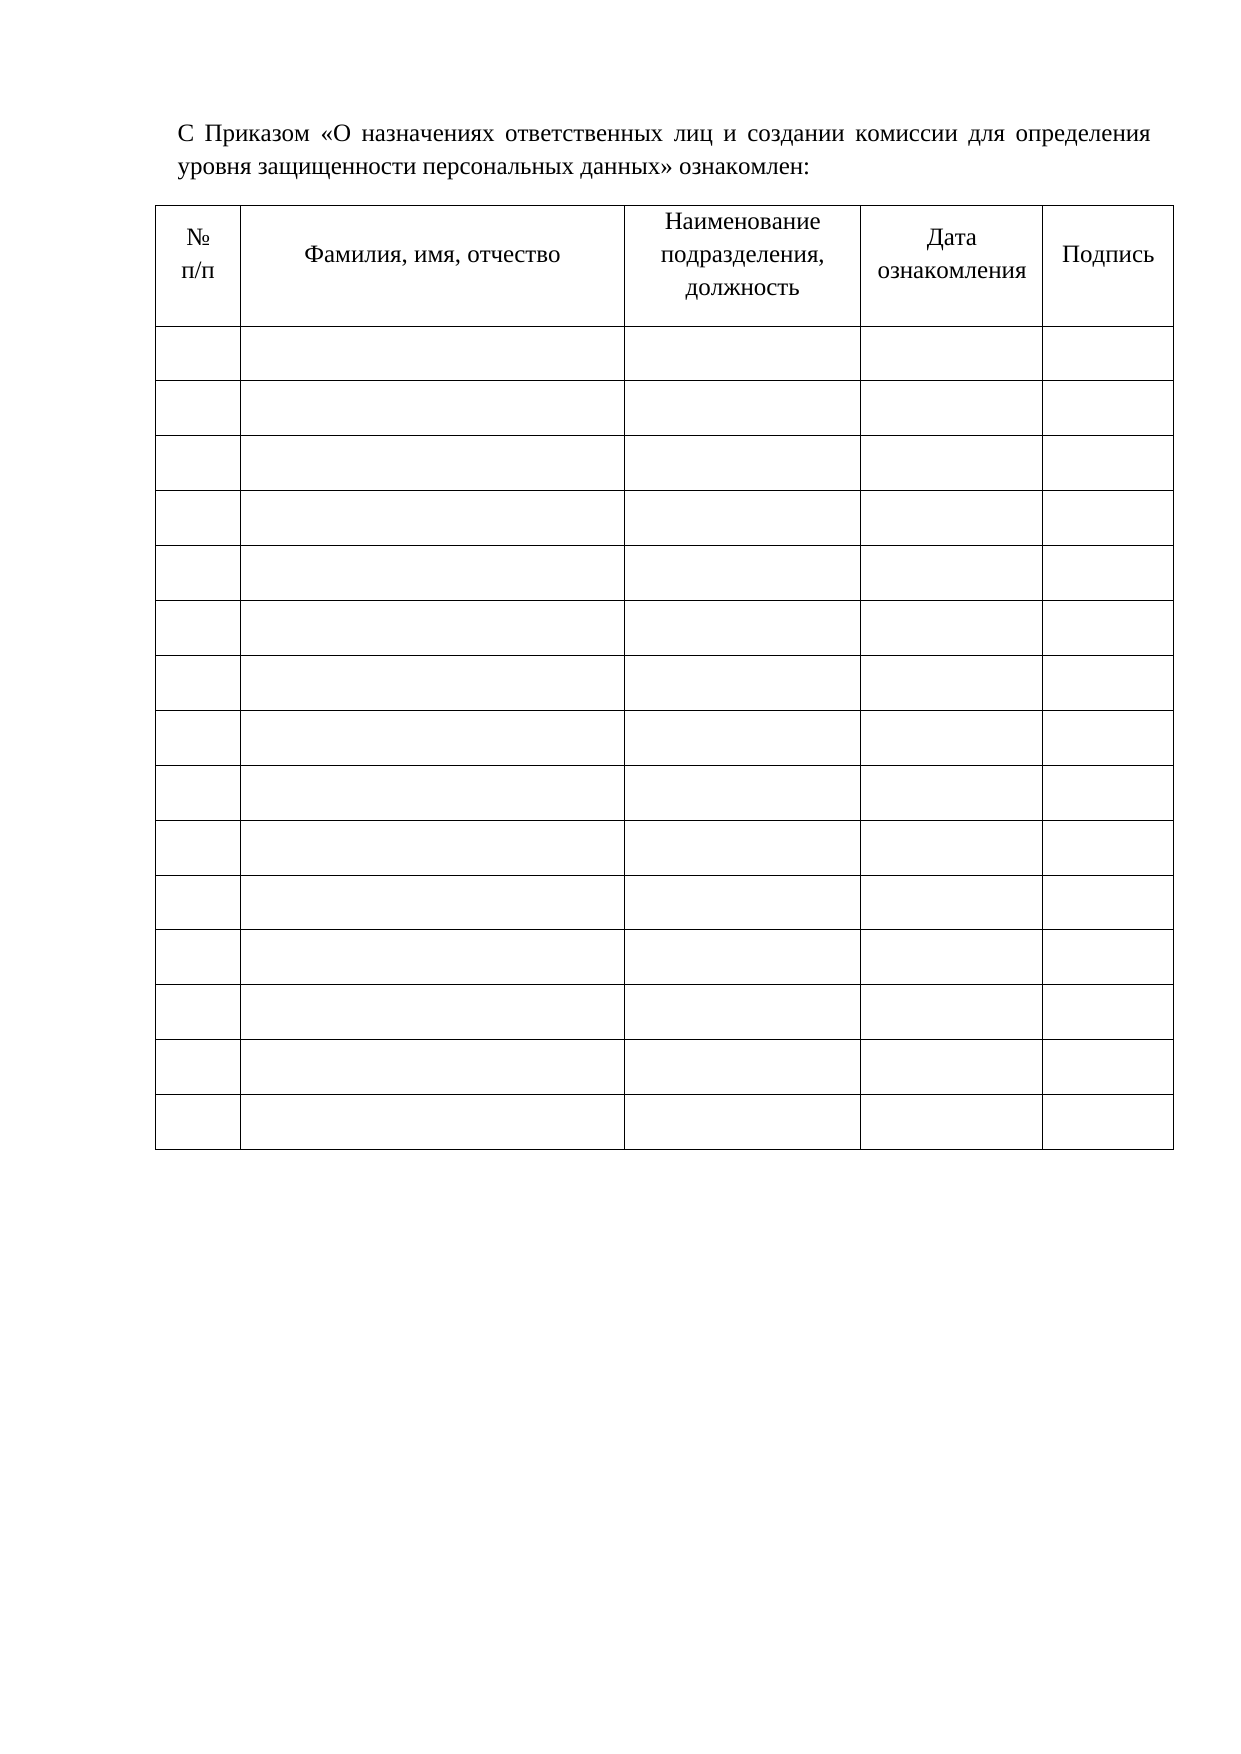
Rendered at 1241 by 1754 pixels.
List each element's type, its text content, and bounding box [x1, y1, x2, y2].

table_cell [1043, 656, 1173, 710]
table_cell [625, 1040, 860, 1094]
table_cell [156, 381, 240, 435]
table_cell [1043, 491, 1173, 545]
table_cell [861, 436, 1042, 490]
table_cell [861, 821, 1042, 874]
table_header № п/п [156, 206, 240, 326]
table_cell [156, 656, 240, 710]
table_cell [1043, 1095, 1173, 1149]
table_cell [625, 766, 860, 819]
table_cell [241, 1095, 624, 1149]
table_cell [1043, 766, 1173, 819]
table_cell [625, 436, 860, 490]
table_cell [156, 491, 240, 545]
table_cell [625, 711, 860, 765]
table_cell [1043, 327, 1173, 380]
table_cell [156, 711, 240, 765]
table_cell [625, 876, 860, 929]
table_header Фамилия, имя, отчество [241, 206, 624, 326]
table_cell [241, 491, 624, 545]
table_cell [156, 766, 240, 819]
table_cell [241, 766, 624, 819]
text С Приказом «О назначениях ответственных лиц и создании комиссии для определения уровня защищенности персональных данных» ознакомлен: [177, 118, 1152, 180]
table_cell [861, 491, 1042, 545]
table_cell [241, 327, 624, 380]
table_cell [156, 327, 240, 380]
table_cell [1043, 601, 1173, 655]
table_header Подпись [1043, 206, 1173, 326]
table_cell [241, 1040, 624, 1094]
table_cell [241, 601, 624, 655]
table_header Дата ознакомления [861, 206, 1042, 326]
table_cell [625, 491, 860, 545]
table_cell [861, 711, 1042, 765]
table_cell [1043, 930, 1173, 984]
table_cell [861, 656, 1042, 710]
table_cell [625, 656, 860, 710]
table_cell [241, 821, 624, 874]
table_cell [861, 601, 1042, 655]
table_cell [625, 930, 860, 984]
table_cell [241, 436, 624, 490]
table_cell [156, 876, 240, 929]
table_cell [156, 821, 240, 874]
table_cell [156, 985, 240, 1039]
table_cell [241, 711, 624, 765]
table_header Наименование подразделения, должность [625, 206, 860, 326]
table_cell [625, 821, 860, 874]
table_cell [1043, 876, 1173, 929]
table_cell [625, 381, 860, 435]
table_cell [241, 985, 624, 1039]
table_cell [241, 546, 624, 600]
table_cell [241, 381, 624, 435]
table_cell [861, 930, 1042, 984]
table_cell [1043, 381, 1173, 435]
table_cell [861, 766, 1042, 819]
table_cell [156, 1040, 240, 1094]
table_cell [1043, 546, 1173, 600]
table_cell [156, 1095, 240, 1149]
table_cell [241, 876, 624, 929]
table_cell [241, 930, 624, 984]
table_cell [861, 546, 1042, 600]
table_cell [625, 1095, 860, 1149]
table_cell [1043, 821, 1173, 874]
table_cell [156, 601, 240, 655]
table_cell [241, 656, 624, 710]
table_cell [1043, 711, 1173, 765]
table_cell [861, 381, 1042, 435]
table_cell [1043, 436, 1173, 490]
table_cell [625, 601, 860, 655]
table_cell [1043, 985, 1173, 1039]
table_cell [861, 327, 1042, 380]
table_cell [156, 546, 240, 600]
table_cell [625, 546, 860, 600]
table_cell [861, 985, 1042, 1039]
table_cell [1043, 1040, 1173, 1094]
table_cell [861, 876, 1042, 929]
table_cell [625, 327, 860, 380]
table_cell [156, 436, 240, 490]
table_cell [861, 1095, 1042, 1149]
table_cell [625, 985, 860, 1039]
table_cell [156, 930, 240, 984]
table_cell [861, 1040, 1042, 1094]
